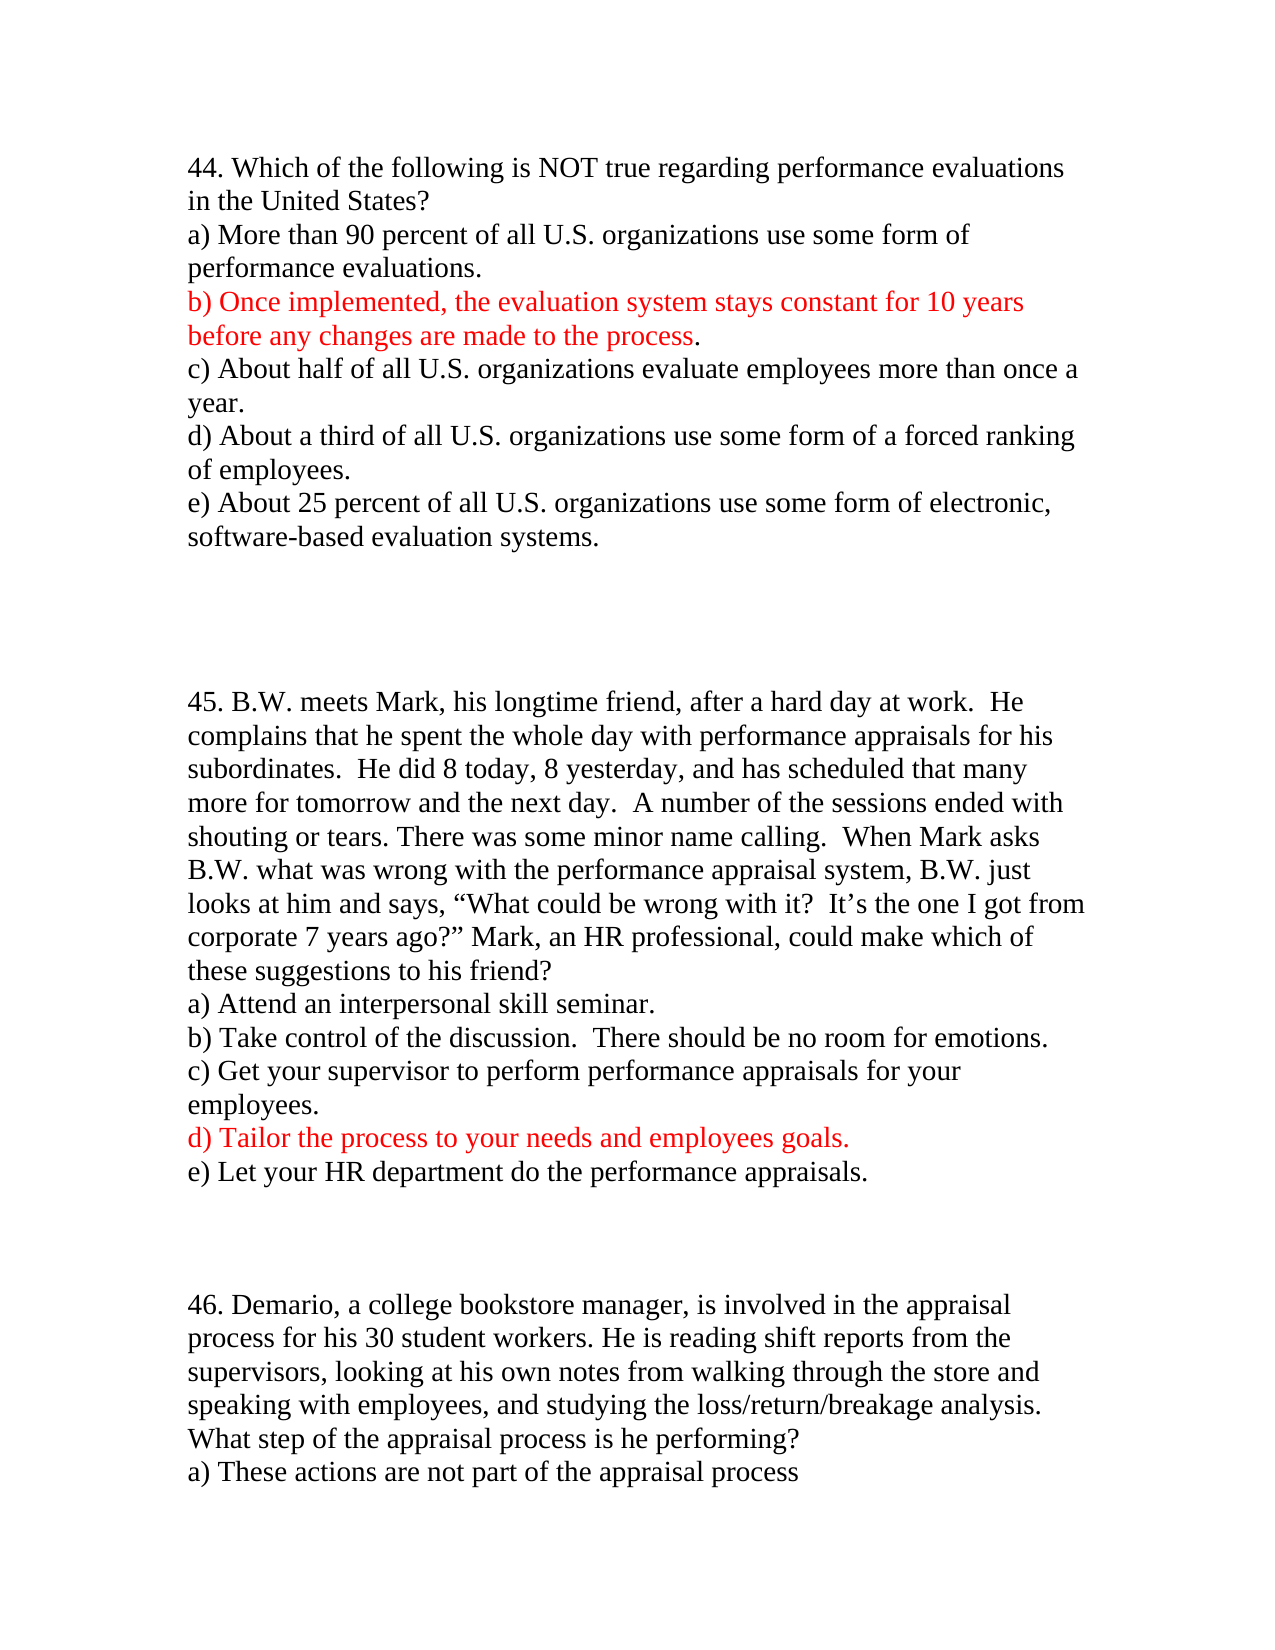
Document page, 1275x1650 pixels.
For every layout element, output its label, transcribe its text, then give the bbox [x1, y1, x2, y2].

text 44. Which of the following is NOT true regarding performance evaluations in the United States? [187, 150, 1087, 217]
text d) About a third of all U.S. organizations use some form of a forced ranking of employees. [187, 418, 1087, 485]
text b) Take control of the discussion. There should be no room for emotions. [187, 1020, 1087, 1053]
text b) Once implemented, the evaluation system stays constant for 10 years before any changes are made to the process. [187, 284, 1087, 351]
text 46. Demario, a college bookstore manager, is involved in the appraisal process for his 30 student workers. He is reading shift reports from the supervisors, looking at his own notes from walking through the store and speaking with employees, and studying the loss/return/breakage analysis. What step of the appraisal process is he performing? [187, 1287, 1087, 1454]
text c) Get your supervisor to perform performance appraisals for your employees. [187, 1053, 1087, 1121]
text a) Attend an interpersonal skill seminar. [187, 986, 1087, 1020]
text e) About 25 percent of all U.S. organizations use some form of electronic, software-based evaluation systems. [187, 485, 1087, 552]
text d) Tailor the process to your needs and employees goals. [187, 1121, 1087, 1154]
text a) More than 90 percent of all U.S. organizations use some form of performance evaluations. [187, 217, 1087, 284]
text e) Let your HR department do the performance appraisals. [187, 1154, 1087, 1188]
text c) About half of all U.S. organizations evaluate employees more than once a year. [187, 351, 1087, 418]
text 45. B.W. meets Mark, his longtime friend, after a hard day at work. He complains that he spent the whole day with performance appraisals for his subordinates. He did 8 today, 8 yesterday, and has scheduled that many more for tomorrow and the next day. A number of the sessions ended with shouting or tears. There was some minor name calling. When Mark asks B.W. what was wrong with the performance appraisal system, B.W. just looks at him and says, “What could be wrong with it? It’s the one I got from corporate 7 years ago?” Mark, an HR professional, could make which of these suggestions to his friend? [187, 684, 1087, 986]
text a) These actions are not part of the appraisal process [187, 1454, 1087, 1488]
